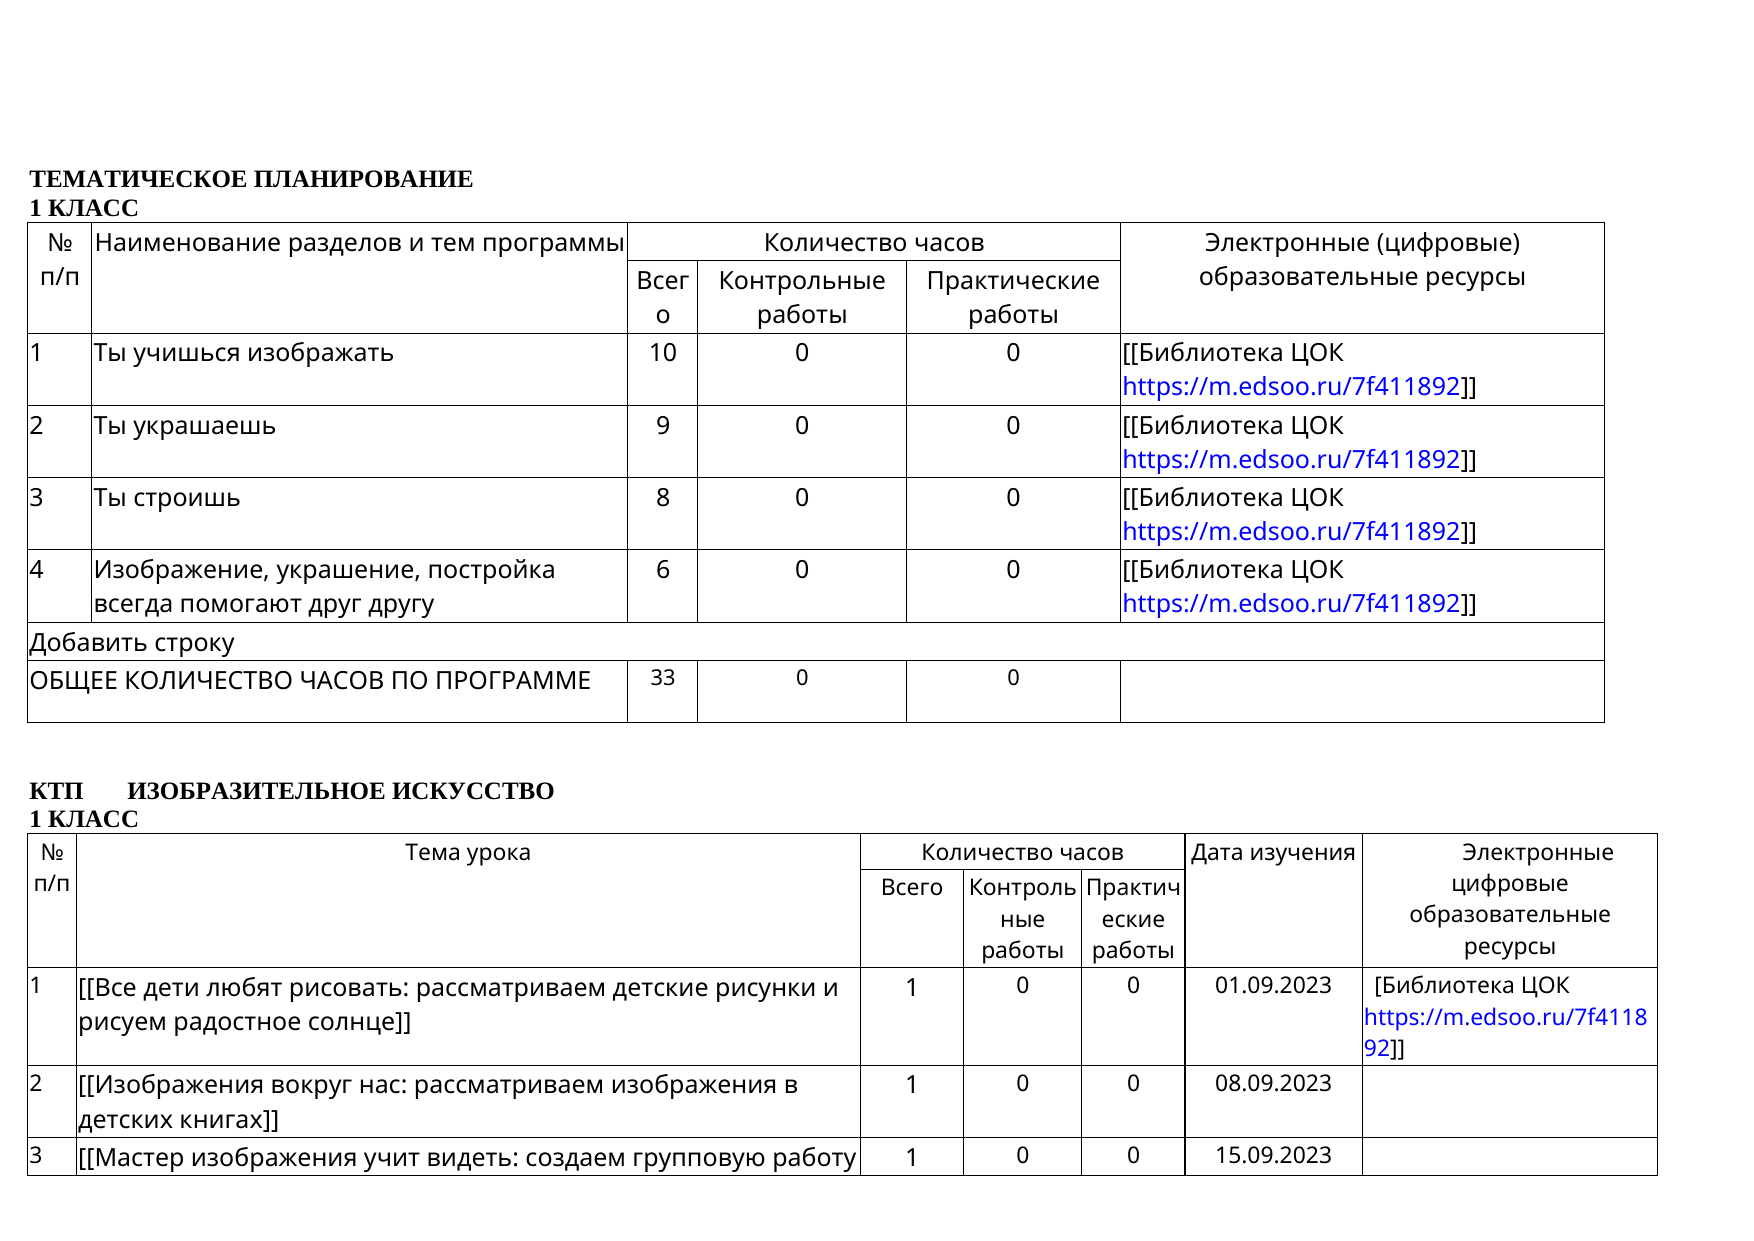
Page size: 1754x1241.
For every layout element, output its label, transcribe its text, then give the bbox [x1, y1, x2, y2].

table_cell [[Библиотека ЦОК https://m.edsoo.ru/7f411892]] [1121, 334, 1604, 405]
table_cell Ты украшаешь [92, 406, 627, 477]
table_header Количество часов [628, 223, 1120, 260]
table_cell 15.09.2023 [1186, 1138, 1362, 1175]
table_cell 0 [1082, 1066, 1184, 1137]
text ТЕМАТИЧЕСКОЕ ПЛАНИРОВАНИЕ [29, 164, 1700, 193]
table_cell 0 [698, 550, 906, 622]
table_cell 0 [698, 406, 906, 477]
table_cell Контрольные работы [698, 261, 906, 332]
table_header № п/п [28, 834, 76, 967]
text 1 КЛАСС [29, 193, 1700, 222]
table_header Дата изучения [1186, 834, 1362, 967]
table_cell [1363, 1066, 1657, 1137]
table_cell 1 [28, 968, 76, 1064]
table_cell 08.09.2023 [1186, 1066, 1362, 1137]
table_cell 1 [28, 334, 91, 405]
table_cell Всего [628, 261, 697, 332]
table_cell 33 [628, 661, 697, 722]
table_cell 0 [907, 334, 1120, 405]
table_header Количество часов [861, 834, 1184, 869]
table_cell 0 [907, 406, 1120, 477]
table_cell 1 [861, 968, 963, 1064]
table_cell 0 [907, 478, 1120, 549]
table_cell 9 [628, 406, 697, 477]
table_cell 01.09.2023 [1186, 968, 1362, 1064]
table_cell [[Библиотека ЦОК https://m.edsoo.ru/7f411892]] [1121, 550, 1604, 622]
table_cell 0 [1082, 1138, 1184, 1175]
table_header Электронные (цифровые) образовательные ресурсы [1121, 223, 1604, 332]
table_cell 2 [28, 1066, 76, 1137]
table_cell 8 [628, 478, 697, 549]
table_cell 3 [28, 478, 91, 549]
table_cell 1 [861, 1066, 963, 1137]
table_cell 0 [698, 478, 906, 549]
table_cell [[Библиотека ЦОК https://m.edsoo.ru/7f411892]] [1121, 406, 1604, 477]
table_cell Практические работы [1082, 870, 1184, 967]
table_cell 2 [28, 406, 91, 477]
table_cell Добавить строку [28, 623, 1604, 660]
table_cell [[Изображения вокруг нас: рассматриваем изображения в детских книгах]] [77, 1066, 860, 1137]
table_cell 0 [1082, 968, 1184, 1064]
table_cell 0 [964, 1066, 1081, 1137]
table_cell 3 [28, 1138, 76, 1175]
table_cell 0 [907, 550, 1120, 622]
table_cell [Библиотека ЦОК https://m.edsoo.ru/7f411892]] [1363, 968, 1657, 1064]
table_cell 0 [964, 968, 1081, 1064]
table_cell [1121, 661, 1604, 722]
table_header № п/п [28, 223, 91, 332]
table_cell Контрольные работы [964, 870, 1081, 967]
table_cell 0 [698, 334, 906, 405]
table_header Тема урока [77, 834, 860, 967]
table_cell 6 [628, 550, 697, 622]
table_header Электронные цифровые образовательные ресурсы [1363, 834, 1657, 967]
table_cell 10 [628, 334, 697, 405]
table_cell [[Библиотека ЦОК https://m.edsoo.ru/7f411892]] [1121, 478, 1604, 549]
text КТП Изобразительное искусство [29, 776, 1700, 804]
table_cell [77, 1138, 860, 1175]
table_cell Ты строишь [92, 478, 627, 549]
table_cell [1363, 1138, 1657, 1175]
table_cell 1 [861, 1138, 963, 1175]
table_cell Всего [861, 870, 963, 967]
table_cell Изображение, украшение, постройка всегда помогают друг другу [92, 550, 627, 622]
table_header Наименование разделов и тем программы [92, 223, 627, 332]
table_cell Практические работы [907, 261, 1120, 332]
table_cell 0 [907, 661, 1120, 722]
table_cell 0 [964, 1138, 1081, 1175]
table_cell ОБЩЕЕ КОЛИЧЕСТВО ЧАСОВ ПО ПРОГРАММЕ [28, 661, 627, 722]
text 1 КЛАСС [29, 804, 1700, 833]
table_cell Ты учишься изображать [92, 334, 627, 405]
table_cell [[Все дети любят рисовать: рассматриваем детские рисунки и рисуем радостное солнце]] [77, 968, 860, 1064]
table_cell 4 [28, 550, 91, 622]
table_cell 0 [698, 661, 906, 722]
